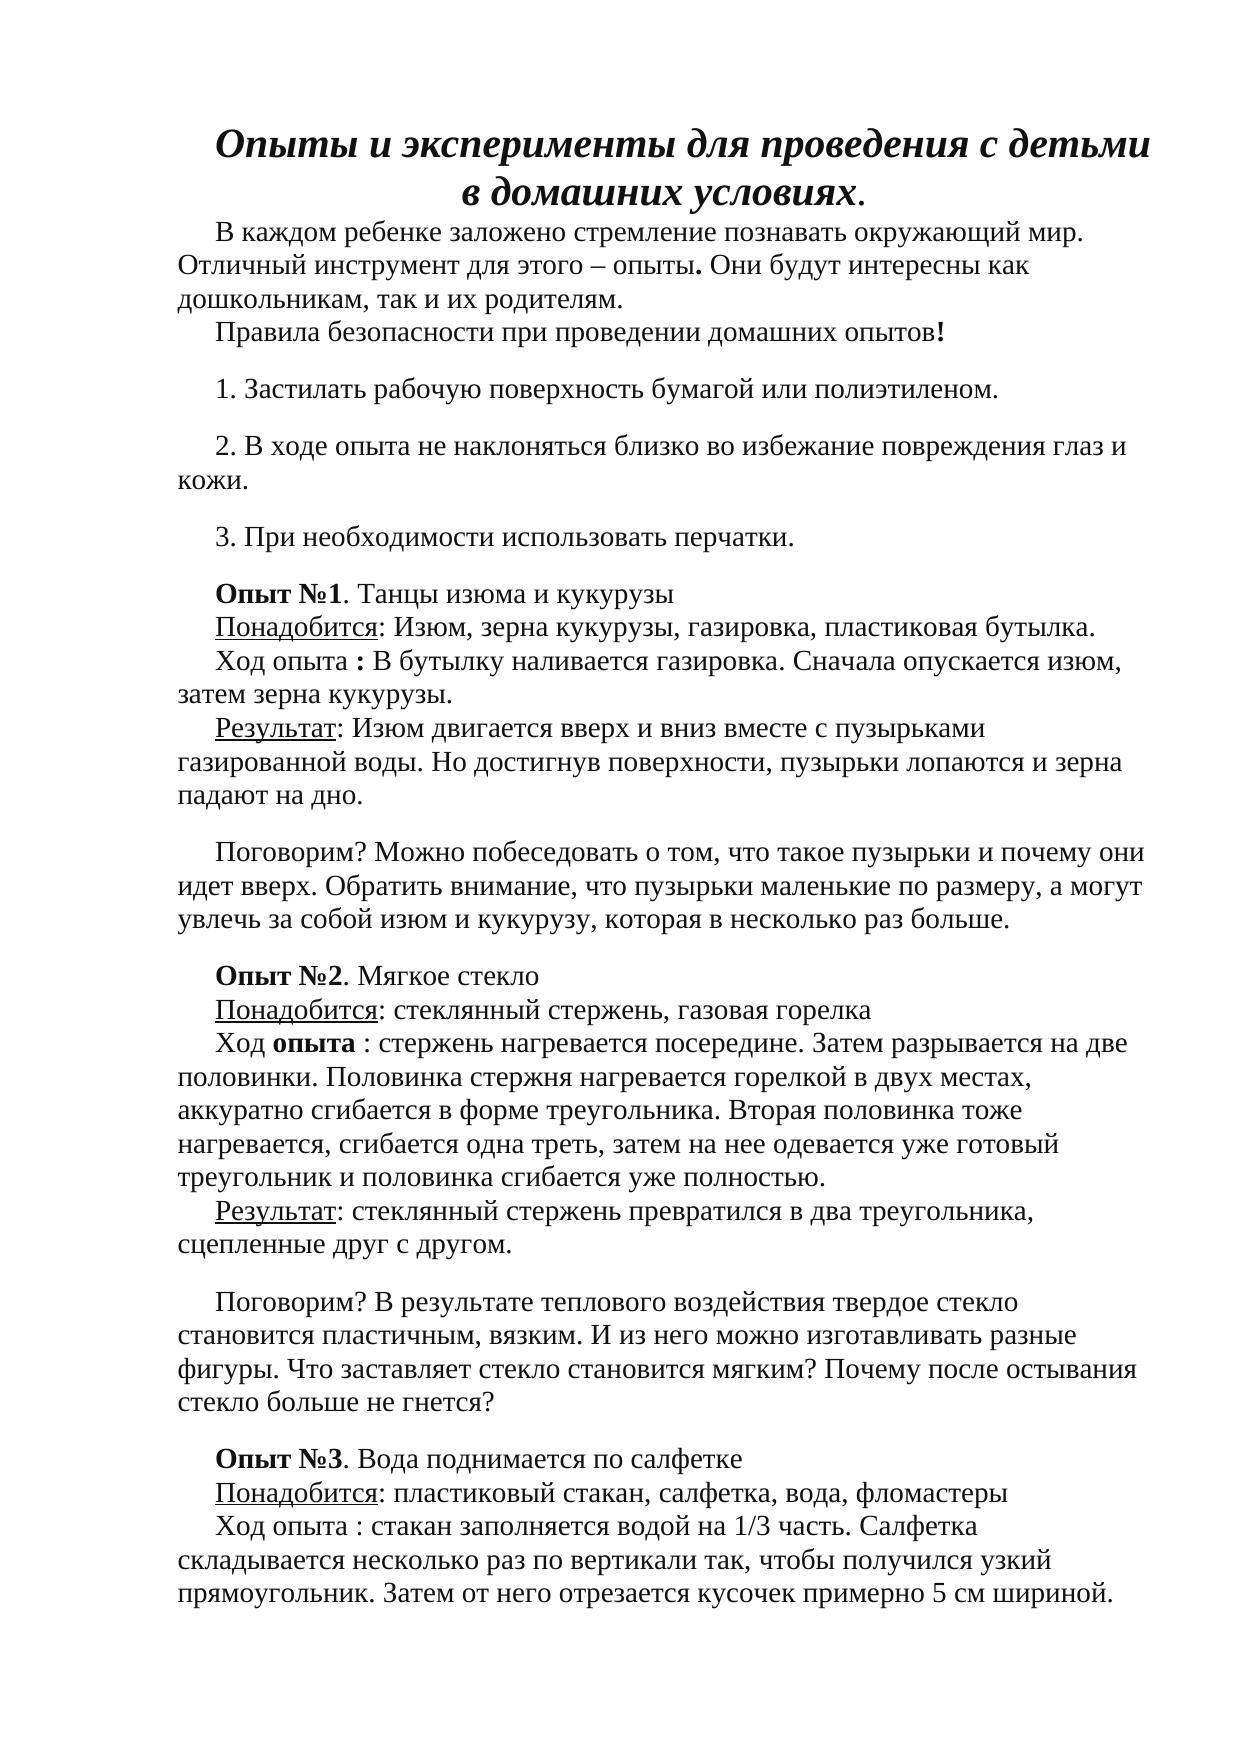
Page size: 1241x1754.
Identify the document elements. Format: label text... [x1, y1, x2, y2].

text Ход опыта : стержень нагревается посередине. Затем разрывается на две половинки. Половинка стержня нагревается горелкой в двух местах, аккуратно сгибается в форме треугольника. Вторая половинка тоже нагревается, сгибается одна треть, затем на нее одевается уже готовый треугольник и половинка сгибается уже полностью. [177, 1025, 1152, 1193]
text Результат: стеклянный стержень превратился в два треугольника, сцепленные друг с другом. [177, 1193, 1152, 1260]
text Опыт №1. Танцы изюма и кукурузы [177, 576, 1152, 609]
text Понадобится: пластиковый стакан, салфетка, вода, фломастеры [177, 1475, 1152, 1508]
text Понадобится: Изюм, зерна кукурузы, газировка, пластиковая бутылка. [177, 609, 1152, 643]
text Ход опыта : В бутылку наливается газировка. Сначала опускается изюм, затем зерна кукурузы. [177, 643, 1152, 710]
text Результат: Изюм двигается вверх и вниз вместе с пузырьками газированной воды. Но достигнув поверхности, пузырьки лопаются и зерна падают на дно. [177, 710, 1152, 811]
text Опыт №3. Вода поднимается по салфетке [177, 1441, 1152, 1475]
text Опыт №2. Мягкое стекло [177, 958, 1152, 992]
text Опыты и эксперименты для проведения с детьми в домашних условиях. [177, 118, 1152, 214]
text Понадобится: стеклянный стержень, газовая горелка [177, 992, 1152, 1025]
text 2. В ходе опыта не наклоняться близко во избежание повреждения глаз и кожи. [177, 428, 1152, 496]
text 1. Застилать рабочую поверхность бумагой или полиэтиленом. [177, 372, 1152, 405]
text В каждом ребенке заложено стремление познавать окружающий мир. Отличный инструмент для этого – опыты. Они будут интересны как дошкольникам, так и их родителям. [177, 214, 1152, 314]
text Поговорим? В результате теплового воздействия твердое стекло становится пластичным, вязким. И из него можно изготавливать разные фигуры. Что заставляет стекло становится мягким? Почему после остывания стекло больше не гнется? [177, 1284, 1152, 1418]
text Поговорим? Можно побеседовать о том, что такое пузырьки и почему они идет вверх. Обратить внимание, что пузырьки маленькие по размеру, а могут увлечь за собой изюм и кукурузу, которая в несколько раз больше. [177, 834, 1152, 935]
text 3. При необходимости использовать перчатки. [177, 519, 1152, 553]
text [177, 1508, 1152, 1609]
text Правила безопасности при проведении домашних опытов! [177, 314, 1152, 348]
